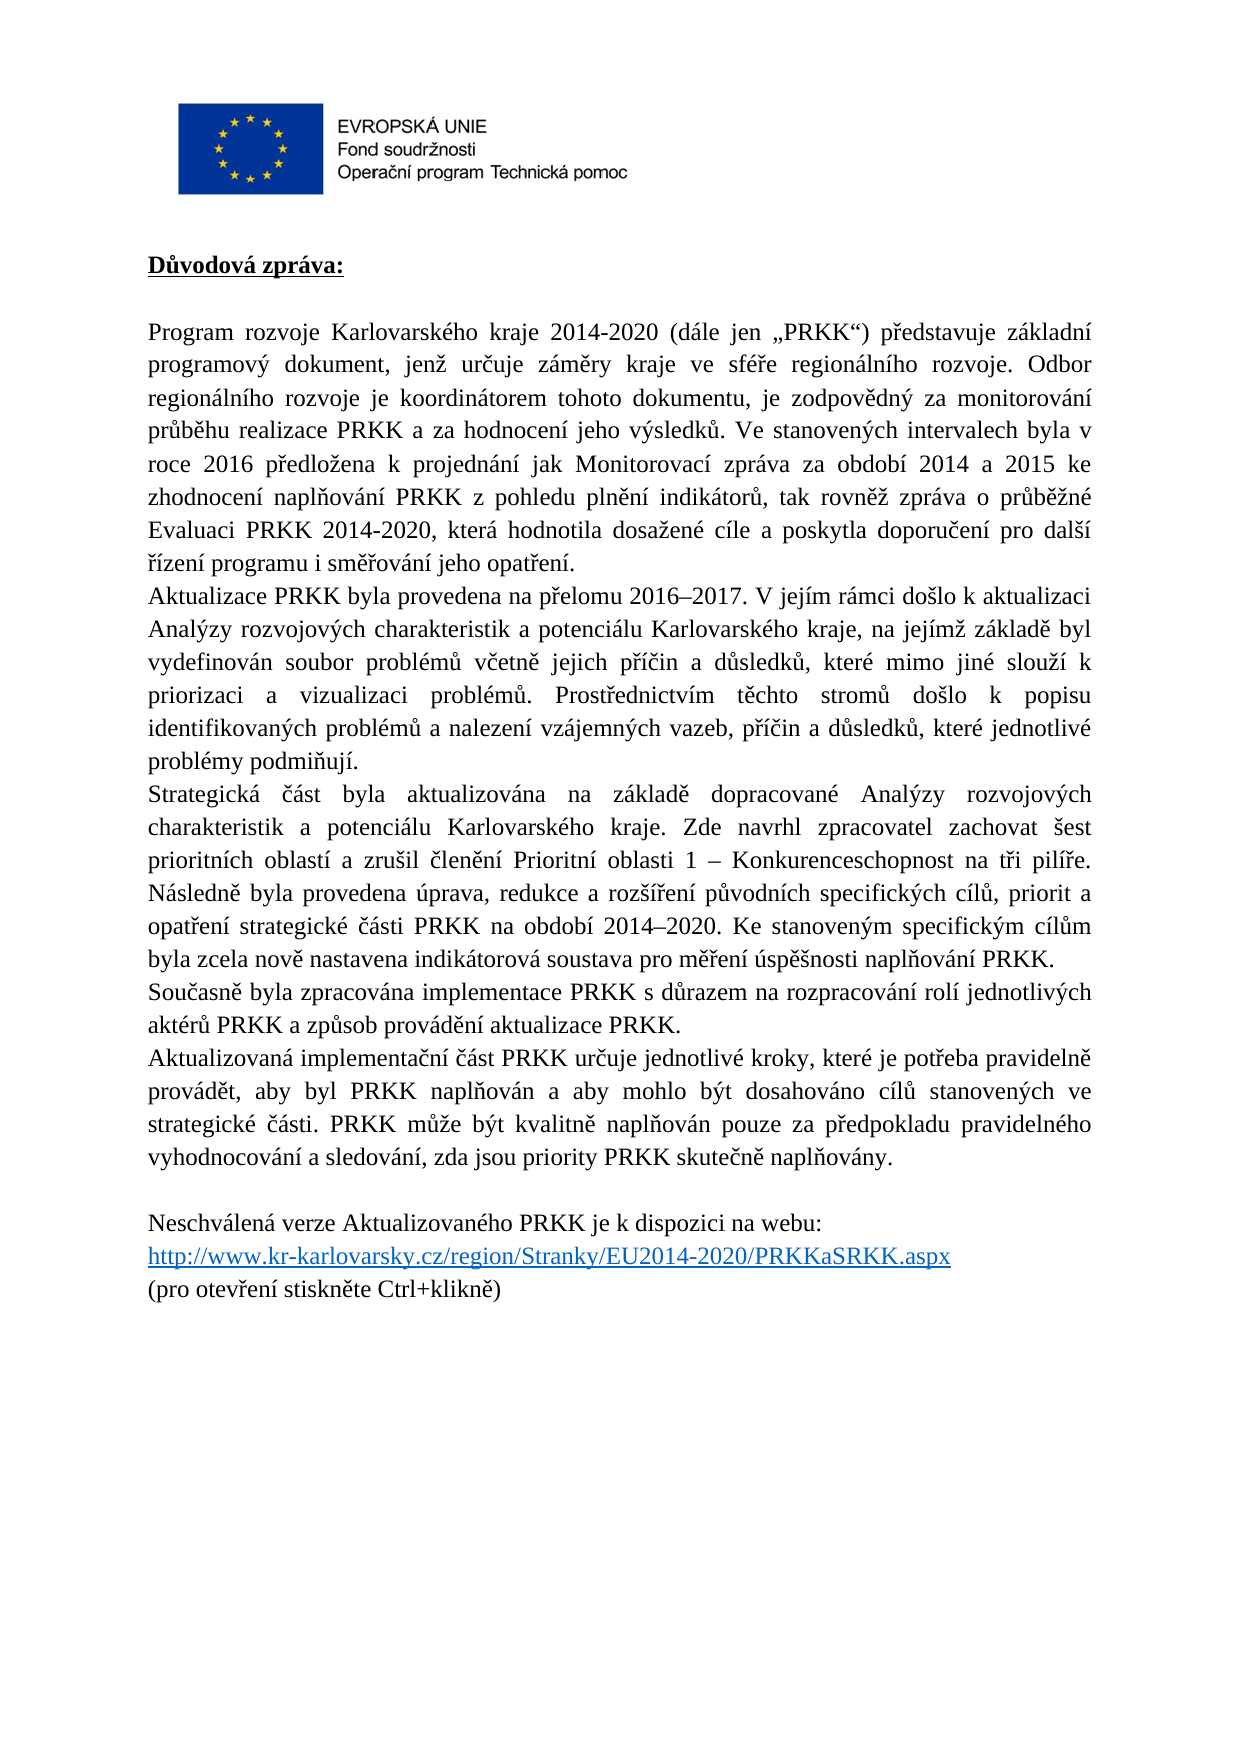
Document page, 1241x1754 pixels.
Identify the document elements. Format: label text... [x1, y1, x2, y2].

text Program rozvoje Karlovarského kraje 2014-2020 (dále jen „PRKK“) představuje základní programový dokument, jenž určuje záměry kraje ve sféře regionálního rozvoje. Odbor regionálního rozvoje je koordinátorem tohoto dokumentu, je zodpovědný za monitorování průběhu realizace PRKK a za hodnocení jeho výsledků. Ve stanovených intervalech byla v roce 2016 předložena k projednání jak Monitorovací zpráva za období 2014 a 2015 ke zhodnocení naplňování PRKK z pohledu plnění indikátorů, tak rovněž zpráva o průběžné Evaluaci PRKK 2014-2020, která hodnotila dosažené cíle a poskytla doporučení pro další řízení programu i směřování jeho opatření. [148, 317, 1093, 576]
picture [147, 73, 660, 198]
text Strategická část byla aktualizována na základě dopracované Analýzy rozvojových charakteristik a potenciálu Karlovarského kraje. Zde navrhl zpracovatel zachovat šest prioritních oblastí a zrušil členění Prioritní oblasti 1 – Konkurenceschopnost na tři pilíře. Následně byla provedena úprava, redukce a rozšíření původních specifických cílů, priorit a opatření strategické části PRKK na období 2014–2020. Ke stanoveným specifickým cílům byla zcela nově nastavena indikátorová soustava pro měření úspěšnosti naplňování PRKK. [148, 779, 1093, 973]
text http://www.kr-karlovarsky.cz/region/Stranky/EU2014-2020/PRKKaSRKK.aspx [148, 1241, 1093, 1270]
text Důvodová zpráva: [148, 251, 1093, 279]
text Neschválená verze Aktualizovaného PRKK je k dispozici na webu: [148, 1208, 1093, 1237]
text (pro otevření stiskněte Ctrl+klikně) [148, 1274, 1093, 1303]
text Aktualizace PRKK byla provedena na přelomu 2016–2017. V jejím rámci došlo k aktualizaci Analýzy rozvojových charakteristik a potenciálu Karlovarského kraje, na jejímž základě byl vydefinován soubor problémů včetně jejich příčin a důsledků, které mimo jiné slouží k priorizaci a vizualizaci problémů. Prostřednictvím těchto stromů došlo k popisu identifikovaných problémů a nalezení vzájemných vazeb, příčin a důsledků, které jednotlivé problémy podmiňují. [148, 581, 1093, 774]
text Současně byla zpracována implementace PRKK s důrazem na rozpracování rolí jednotlivých aktérů PRKK a způsob provádění aktualizace PRKK. [148, 977, 1093, 1039]
text Aktualizovaná implementační část PRKK určuje jednotlivé kroky, které je potřeba pravidelně provádět, aby byl PRKK naplňován a aby mohlo být dosahováno cílů stanovených ve strategické části. PRKK může být kvalitně naplňován pouze za předpokladu pravidelného vyhodnocování a sledování, zda jsou priority PRKK skutečně naplňovány. [148, 1043, 1093, 1171]
